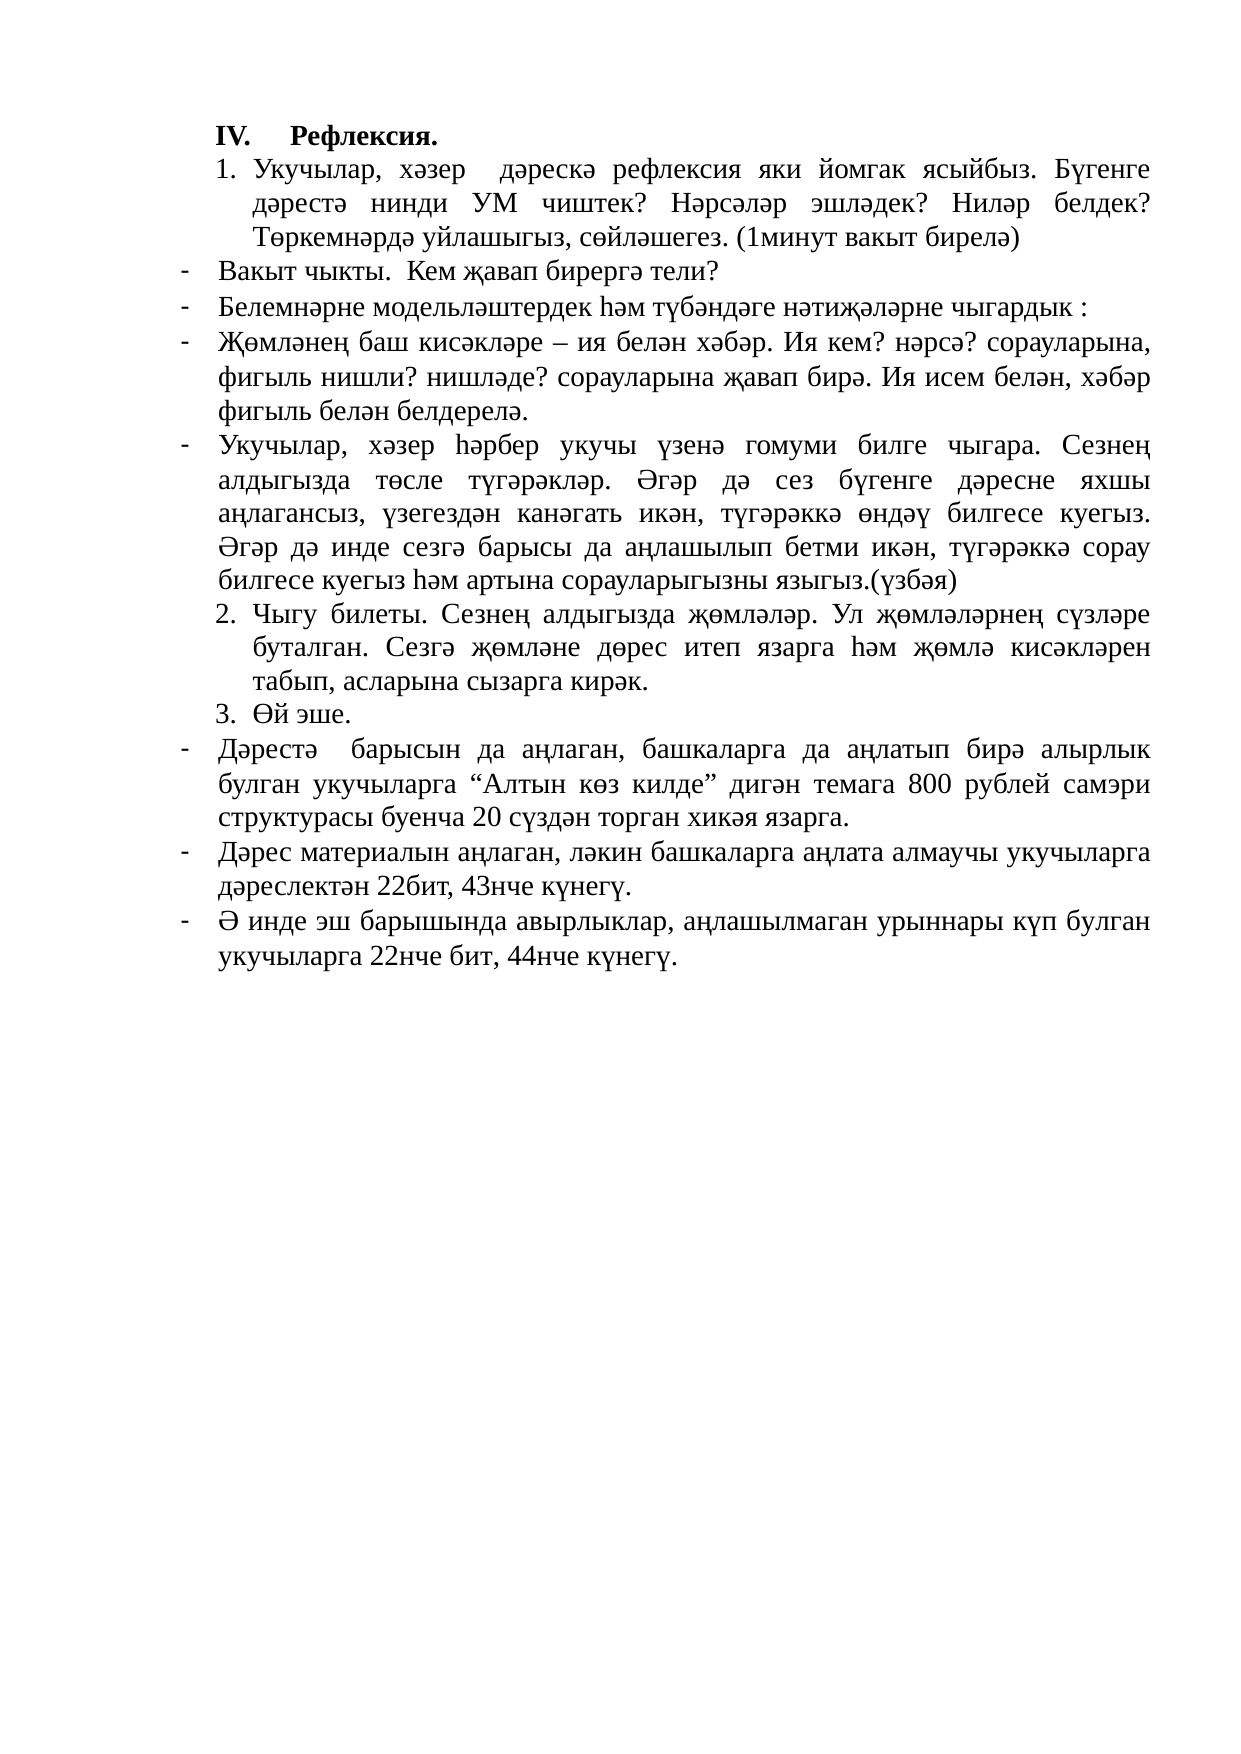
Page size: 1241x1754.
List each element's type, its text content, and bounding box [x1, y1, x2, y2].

list Өй эше. [215, 697, 1152, 730]
list Укучылар, хәзер һәрбер укучы үзенә гомуми билге чыгара. Сезнең алдыгызда төсле түгәрәкләр. Әгәр дә сез бүгенге дәресне яхшы аңлагансыз, үзегездән канәгать икән, түгәрәккә өндәү билгесе куегыз. Әгәр дә инде сезгә барысы да аңлашылып бетми икән, түгәрәккә сорау билгесе куегыз һәм артына сорауларыгызны языгыз.(үзбәя) [180, 426, 1152, 596]
list Җөмләнең баш кисәкләре – ия белән хәбәр. Ия кем? нәрсә? сорауларына, фигыль нишли? нишләде? сорауларына җавап бирә. Ия исем белән, хәбәр фигыль белән белдерелә. [180, 323, 1152, 426]
list Рефлексия. [215, 118, 1152, 152]
list Чыгу билеты. Сезнең алдыгызда җөмләләр. Ул җөмләләрнең сүзләре буталган. Сезгә җөмләне дөрес итеп язарга һәм җөмлә кисәкләрен табып, асларына сызарга кирәк. [215, 596, 1152, 697]
list Белемнәрне модельләштердек һәм түбәндәге нәтиҗәләрне чыгардык : [180, 288, 1152, 323]
list Дәрестә барысын да аңлаган, башкаларга да аңлатып бирә алырлык булган укучыларга “Алтын көз килде” дигән темага 800 рублей самэри структурасы буенча 20 сүздән торган хикәя язарга. [180, 730, 1152, 833]
list Укучылар, хәзер дәрескә рефлексия яки йомгак ясыйбыз. Бүгенге дәрестә нинди УМ чиштек? Нәрсәләр эшләдек? Ниләр белдек? Төркемнәрдә уйлашыгыз, сөйләшегез. (1минут вакыт бирелә) [215, 152, 1152, 252]
list Вакыт чыкты. Кем җавап бирергә тели? [180, 252, 1152, 288]
list Дәрес материалын аңлаган, ләкин башкаларга аңлата алмаучы укучыларга дәреслектән 22бит, 43нче күнегү. [180, 833, 1152, 902]
list Ә инде эш барышында авырлыклар, аңлашылмаган урыннары күп булган укучыларга 22нче бит, 44нче күнегү. [180, 902, 1152, 971]
